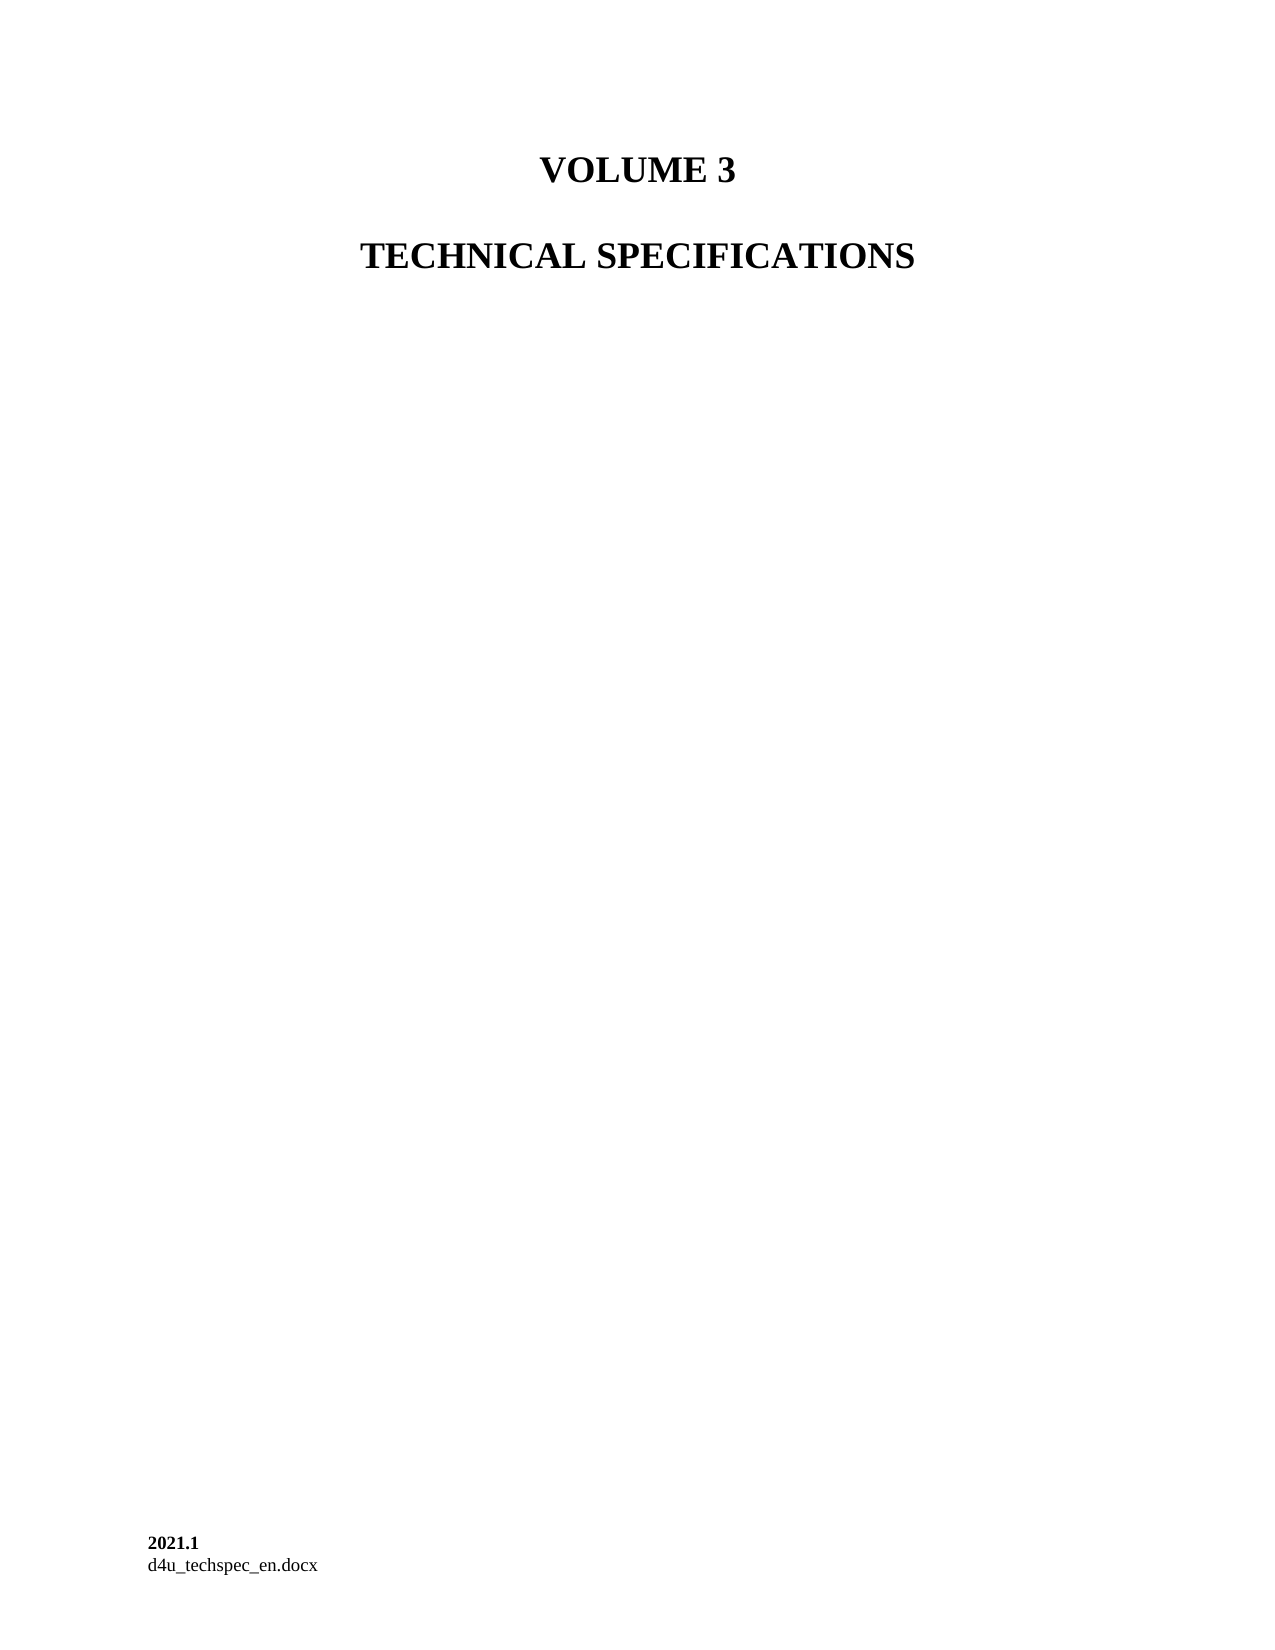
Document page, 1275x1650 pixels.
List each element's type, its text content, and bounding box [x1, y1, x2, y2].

subtitle VOLUME 3 [148, 148, 1127, 191]
text TECHNICAL SPECIFICATIONS [148, 234, 1127, 277]
